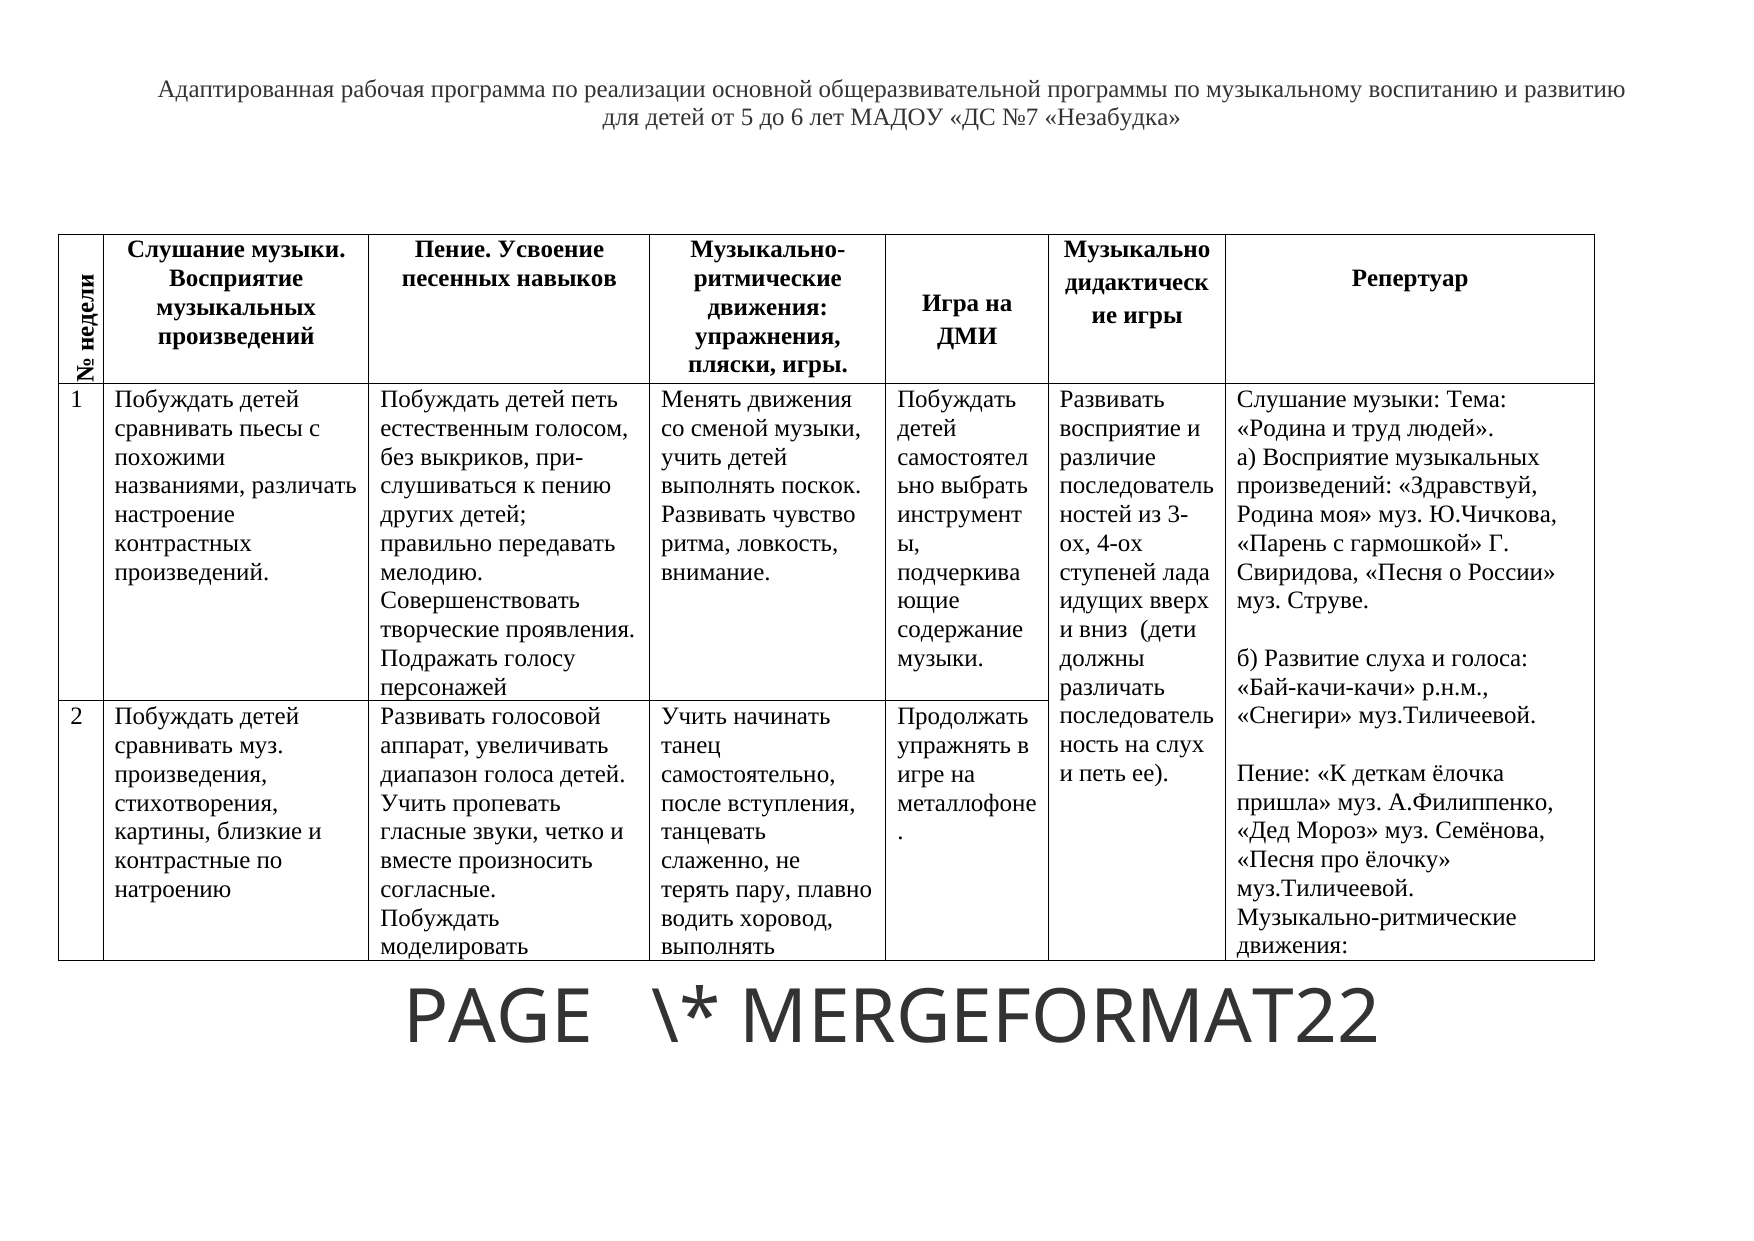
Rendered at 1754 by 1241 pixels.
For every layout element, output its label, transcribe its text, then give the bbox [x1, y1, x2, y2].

table_cell Музыкально-ритмические движения: упражнения, пляски, игры. [650, 235, 885, 383]
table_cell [104, 701, 368, 960]
table_header Репертуар [1226, 235, 1594, 383]
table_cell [650, 701, 885, 960]
table_cell Слушание музыки: Тема: «Родина и труд людей». а) Восприятие музыкальных произведений: «Здравствуй, Родина моя» муз. Ю.Чичкова, «Парень с гармошкой» Г. Свиридова, «Песня о России» муз. Струве. б) Развитие слуха и голоса: «Бай-качи-качи» р.н.м., «Снегири» муз.Тиличеевой. Пение: «К деткам ёлочка пришла» муз. А.Филиппенко, «Дед Мороз» муз. Семёнова, «Песня про ёлочку» муз.Тиличеевой. Музыкально-ритмические движения: а) Перестроения: «Сужение и расширение круга», «Сани» (бег парами по кругу). б) Ритмические упражнения: «Поскоки» муз. А.Филиппенко, «Лодочка», «Ковырялочка», «Часики». Танец: «Веселые дети» л.н.м., «Снежинки» муз. Э. Мариконе, «Танец с фонариками» а.н.м. Игра: «Дед Мороз и дети» муз. Кишко, «Маски», «Волшебный мешок», «Волшебная варежка» 1.Игра на детских музыкальных инструментах: «Снегири» муз. Тиличеевой. [1226, 384, 1594, 960]
table_cell Менять движения со сменой музыки, учить детей выполнять поскок. Развивать чувство ритма, ловкость, внимание. [650, 384, 885, 700]
table_cell Пение. Усвоение песенных навыков [369, 235, 649, 383]
table_cell Развивать восприятие и различие последовательностей из 3-ох, 4-ох ступеней лада идущих вверх и вниз (дети должны различать последовательность на слух и петь ее). [1049, 384, 1225, 960]
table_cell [369, 701, 649, 960]
table_cell 1 [59, 384, 103, 700]
table_cell 2 [59, 701, 103, 960]
table_cell Игра на ДМИ [886, 235, 1048, 383]
table_cell Побуждать детей петь естественным голосом, без выкриков, прислушиваться к пению других детей; правильно передавать мелодию. Совершенствовать творческие проявления. Подражать голосу персонажей [369, 384, 649, 700]
table_cell Музыкально дидактические игры [1049, 235, 1225, 383]
table_cell Побуждать детей самостоятельно выбрать инструменты, подчеркивающие содержание музыки. [886, 384, 1048, 700]
table_cell Слушание музыки. Восприятие музыкальных произведений [104, 235, 368, 383]
table_header № недели [59, 235, 103, 383]
table_cell Побуждать детей сравнивать пьесы с похожими названиями, различать настроение контрастных произведений. [104, 384, 368, 700]
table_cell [886, 701, 1048, 960]
